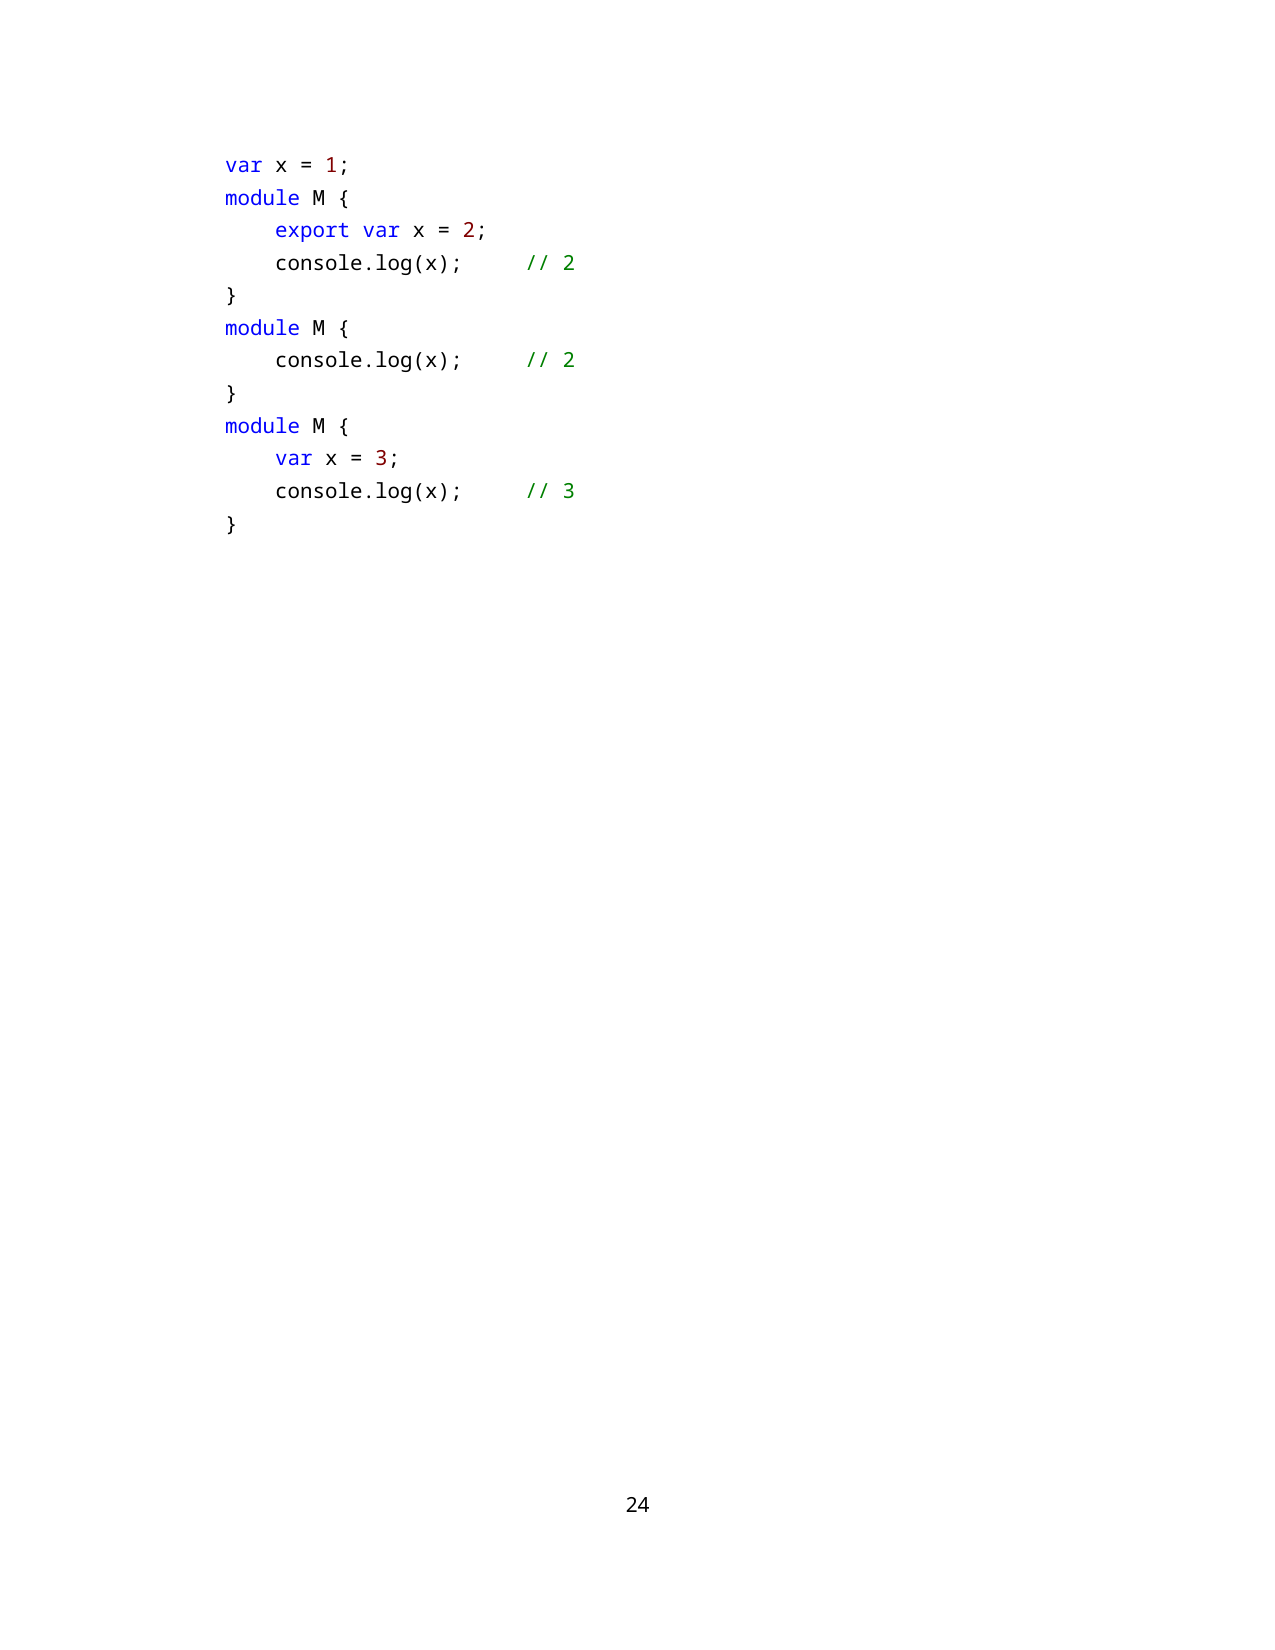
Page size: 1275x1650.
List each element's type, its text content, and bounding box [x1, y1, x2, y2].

text var x = 1; module M { export var x = 2; console.log(x); // 2 } module M { console.log(x); // 2 } module M { var x = 3; console.log(x); // 3 } [225, 150, 1125, 537]
